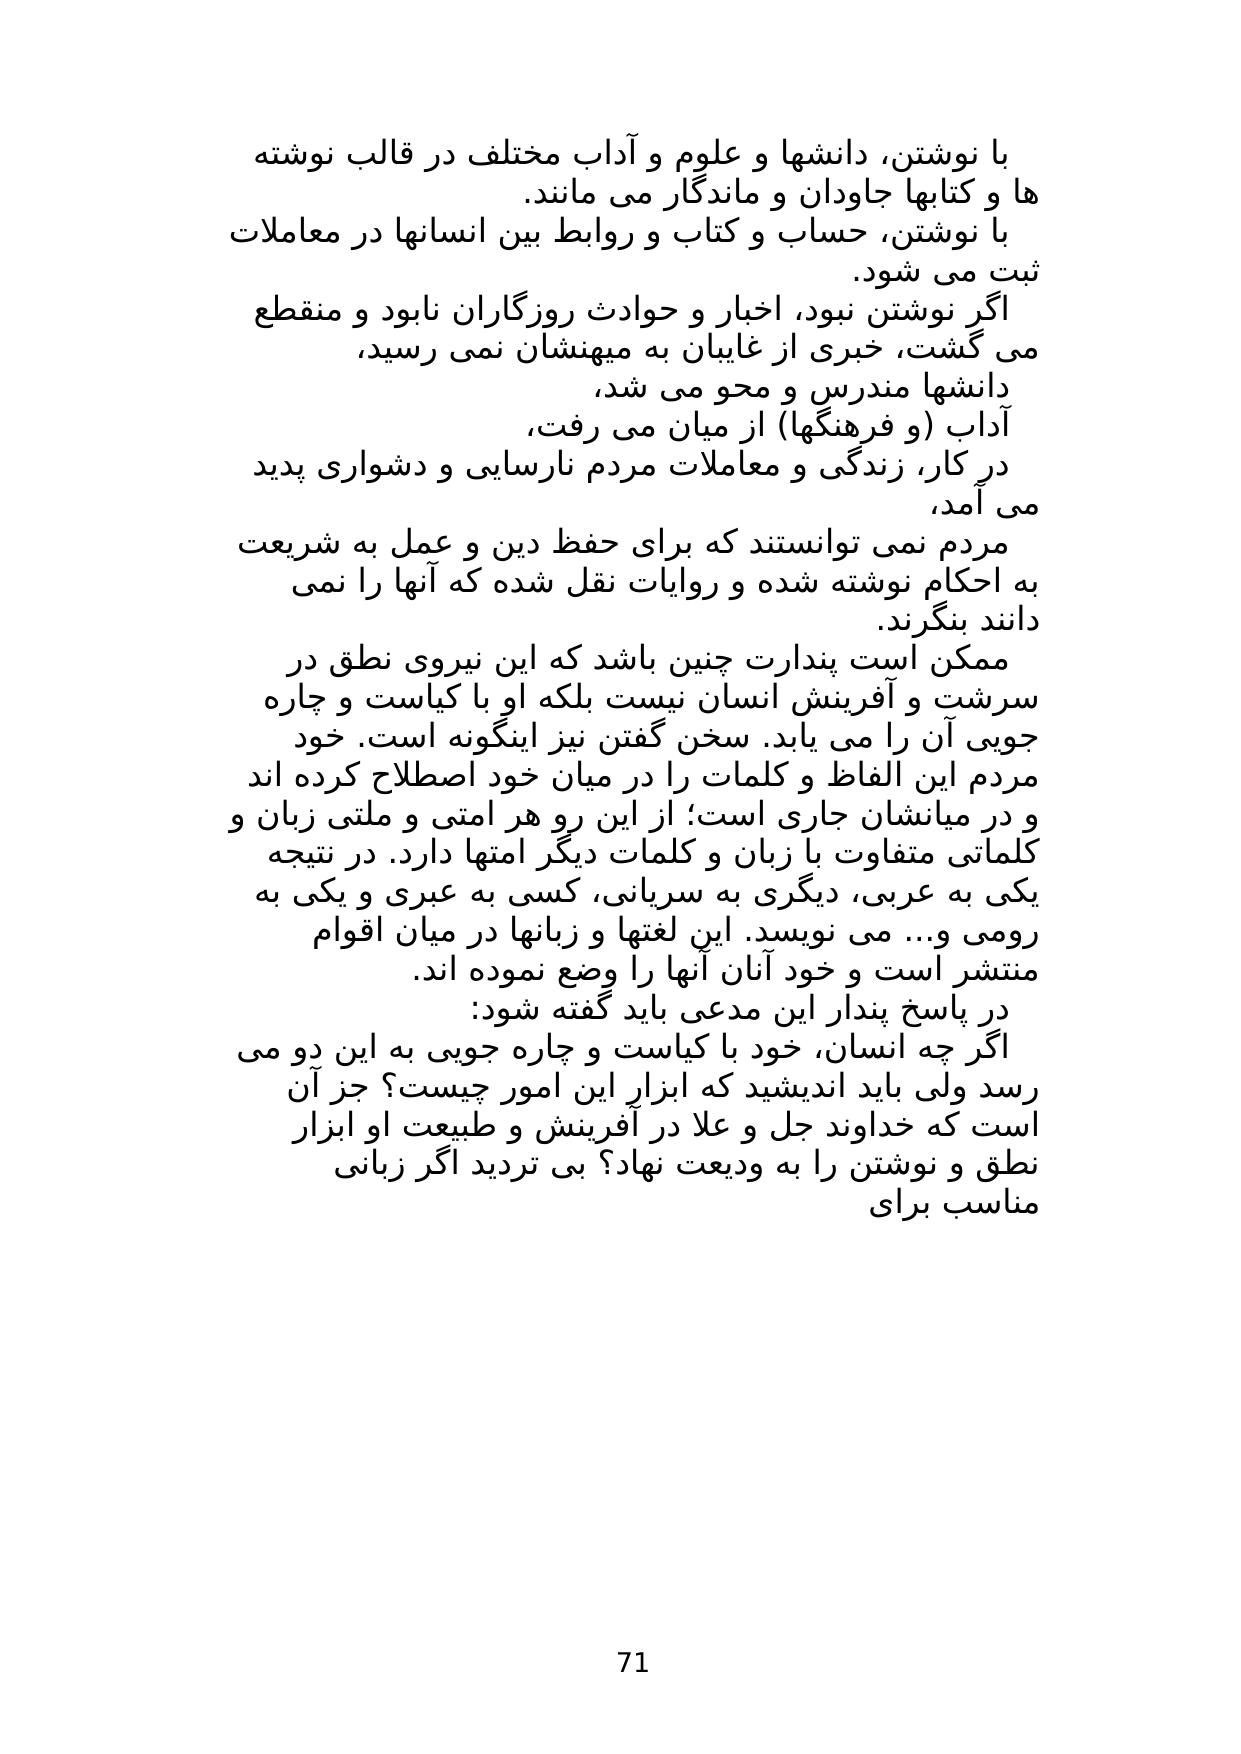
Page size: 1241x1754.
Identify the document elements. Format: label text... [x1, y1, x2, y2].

text ممکن است پندارت چنین باشد که این نیروی نطق در سرشت و آفرینش انسان نیست بلکه او با کیاست و چاره جویی آن را می یابد. سخن گفتن نیز اینگونه است. خود مردم این الفاظ و کلمات را در میان خود اصطلاح کرده اند و در میانشان جاری است؛ از این رو هر امتی و ملتی زبان و کلماتی متفاوت با زبان و کلمات دیگر امتها دارد. در نتیجه یکی به عربی، دیگری به سریانی، کسی به عبری و یکی به رومی و... می نویسد. این لغتها و زبانها در میان اقوام منتشر است و خود آنان آنها را وضع نموده اند. [225, 639, 1041, 988]
text مردم نمی توانستند که برای حفظ دین و عمل به شریعت به احکام نوشته شده و روایات نقل شده که آنها را نمی دانند بنگرند. [225, 522, 1041, 639]
text دانشها مندرس و محو می شد، [225, 367, 1041, 406]
text در کار، زندگی و معاملات مردم نارسایی و دشواری پدید می آمد، [225, 444, 1041, 522]
text آداب (و فرهنگها) از میان می رفت، [225, 406, 1041, 444]
text اگر نوشتن نبود، اخبار و حوادث روزگاران نابود و منقطع می گشت، خبری از غایبان به میهنشان نمی رسید، [225, 289, 1041, 367]
text در پاسخ پندار این مدعی باید گفته شود: [225, 988, 1041, 1027]
text با نوشتن، دانشها و علوم و آداب مختلف در قالب نوشته ها و کتابها جاودان و ماندگار می مانند. [225, 134, 1041, 211]
text با نوشتن، حساب و کتاب و روابط بین انسانها در معاملات ثبت می شود. [225, 211, 1041, 289]
text اگر چه انسان، خود با کیاست و چاره جویی به این دو می رسد ولی باید اندیشید که ابزار این امور چیست؟ جز آن است که خداوند جل و علا در آفرینش و طبیعت او ابزار نطق و نوشتن را به ودیعت نهاد؟ بی تردید اگر زبانی مناسب برای [225, 1027, 1041, 1222]
